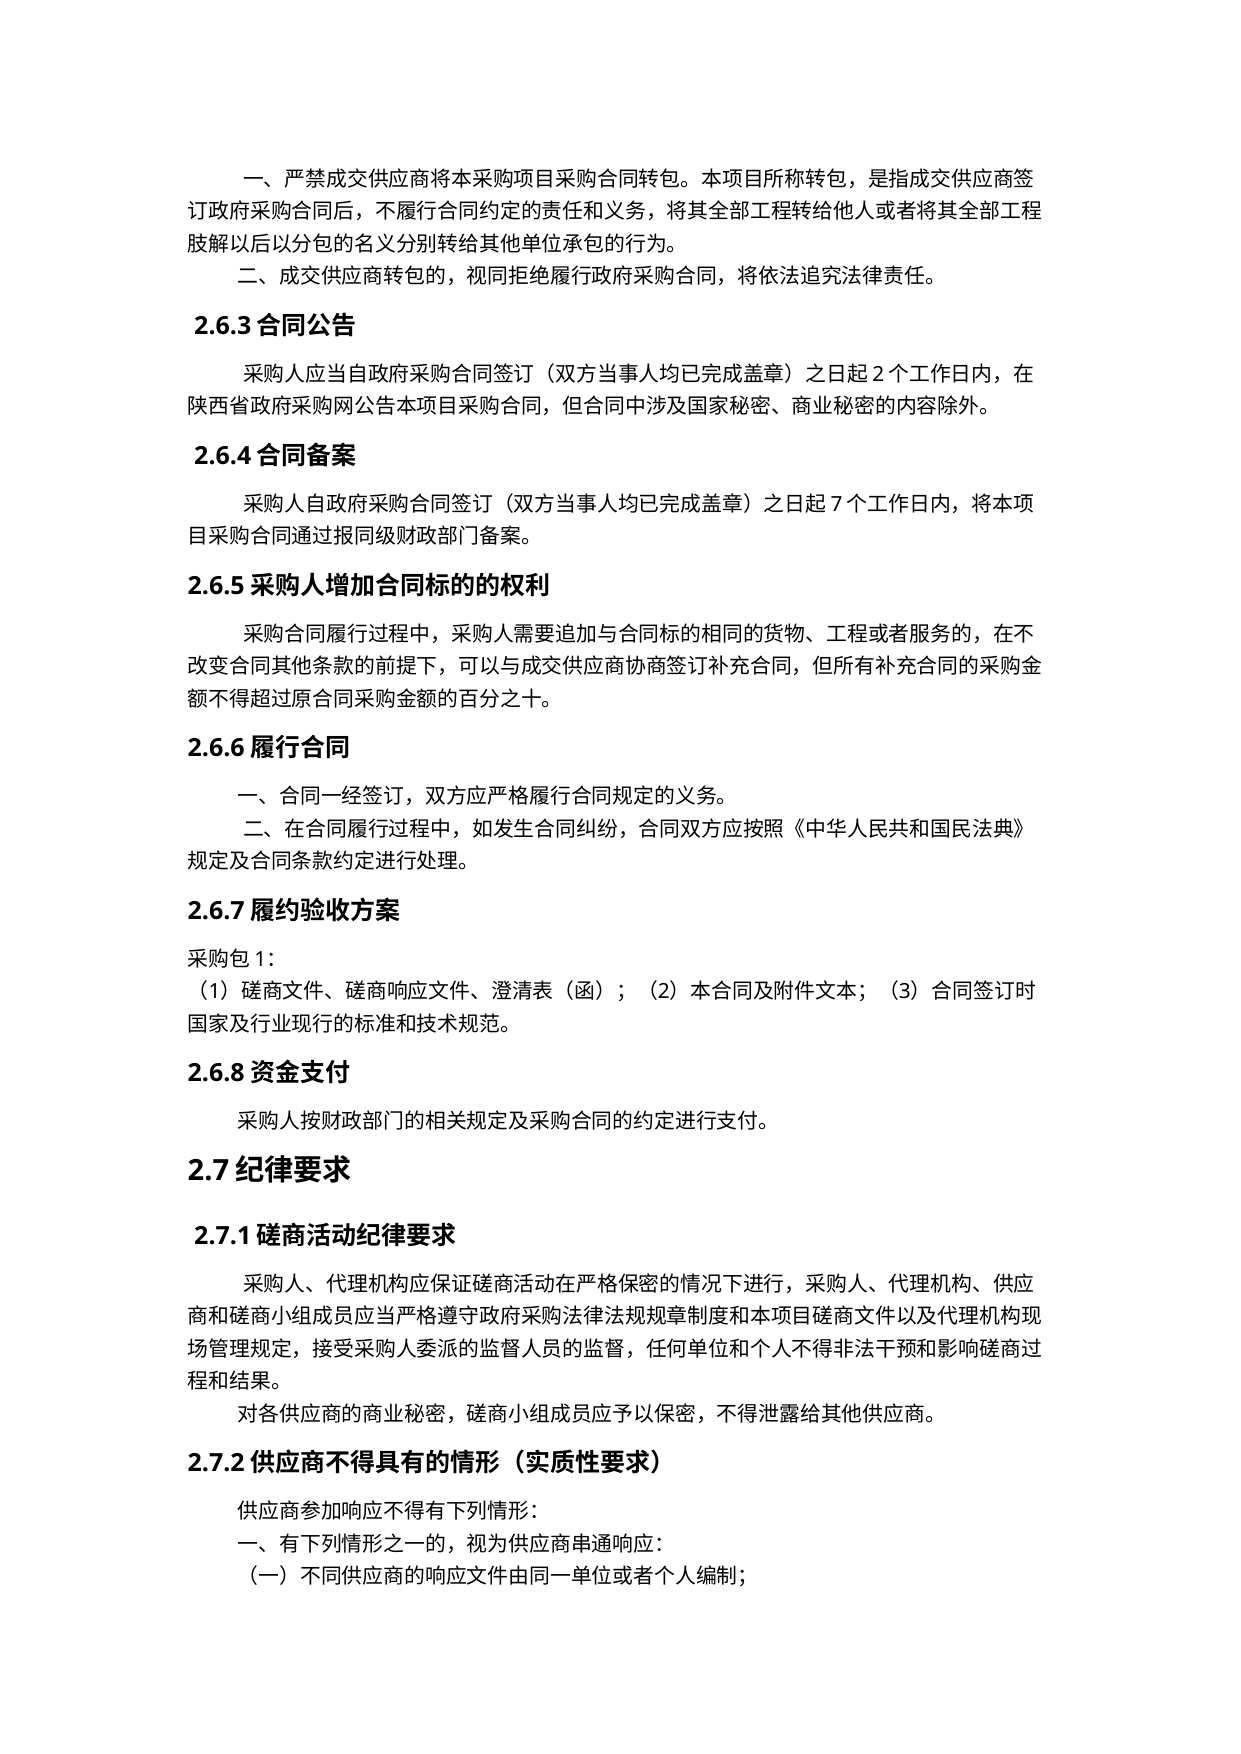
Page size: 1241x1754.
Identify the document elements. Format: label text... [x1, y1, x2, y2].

text 2.6.7履约验收方案 [187, 877, 1053, 942]
text 2.6.4合同备案 [187, 422, 1053, 487]
text 对各供应商的商业秘密，磋商小组成员应予以保密，不得泄露给其他供应商。 [187, 1397, 1053, 1429]
text 供应商参加响应不得有下列情形： [187, 1494, 1053, 1527]
text 采购人、代理机构应保证磋商活动在严格保密的情况下进行，采购人、代理机构、供应商和磋商小组成员应当严格遵守政府采购法律法规规章制度和本项目磋商文件以及代理机构现场管理规定，接受采购人委派的监督人员的监督，任何单位和个人不得非法干预和影响磋商过程和结果。 [187, 1267, 1053, 1397]
text 一、合同一经签订，双方应严格履行合同规定的义务。 [187, 779, 1053, 812]
text 采购包1： [187, 942, 1053, 974]
text 采购合同履行过程中，采购人需要追加与合同标的相同的货物、工程或者服务的，在不改变合同其他条款的前提下，可以与成交供应商协商签订补充合同，但所有补充合同的采购金额不得超过原合同采购金额的百分之十。 [187, 617, 1053, 714]
text 2.6.3合同公告 [187, 292, 1053, 357]
text 2.7.2供应商不得具有的情形（实质性要求） [187, 1429, 1053, 1494]
text 2.6.6履行合同 [187, 714, 1053, 779]
text 采购人按财政部门的相关规定及采购合同的约定进行支付。 [187, 1104, 1053, 1137]
text 2.7.1磋商活动纪律要求 [187, 1202, 1053, 1267]
text 二、在合同履行过程中，如发生合同纠纷，合同双方应按照《中华人民共和国民法典》规定及合同条款约定进行处理。 [187, 812, 1053, 877]
text 采购人自政府采购合同签订（双方当事人均已完成盖章）之日起7个工作日内，将本项目采购合同通过报同级财政部门备案。 [187, 487, 1053, 552]
text 一、严禁成交供应商将本采购项目采购合同转包。本项目所称转包，是指成交供应商签订政府采购合同后，不履行合同约定的责任和义务，将其全部工程转给他人或者将其全部工程肢解以后以分包的名义分别转给其他单位承包的行为。 [187, 162, 1053, 259]
text （一）不同供应商的响应文件由同一单位或者个人编制； [187, 1559, 1053, 1592]
text 二、成交供应商转包的，视同拒绝履行政府采购合同，将依法追究法律责任。 [187, 259, 1053, 292]
text 一、有下列情形之一的，视为供应商串通响应： [187, 1527, 1053, 1559]
text 2.7纪律要求 [187, 1137, 1053, 1202]
text （1）磋商文件、磋商响应文件、澄清表（函）；（2）本合同及附件文本；（3）合同签订时国家及行业现行的标准和技术规范。 [187, 974, 1053, 1039]
text 2.6.8资金支付 [187, 1039, 1053, 1104]
text 2.6.5采购人增加合同标的的权利 [187, 552, 1053, 617]
text 采购人应当自政府采购合同签订（双方当事人均已完成盖章）之日起2个工作日内，在陕西省政府采购网公告本项目采购合同，但合同中涉及国家秘密、商业秘密的内容除外。 [187, 357, 1053, 422]
